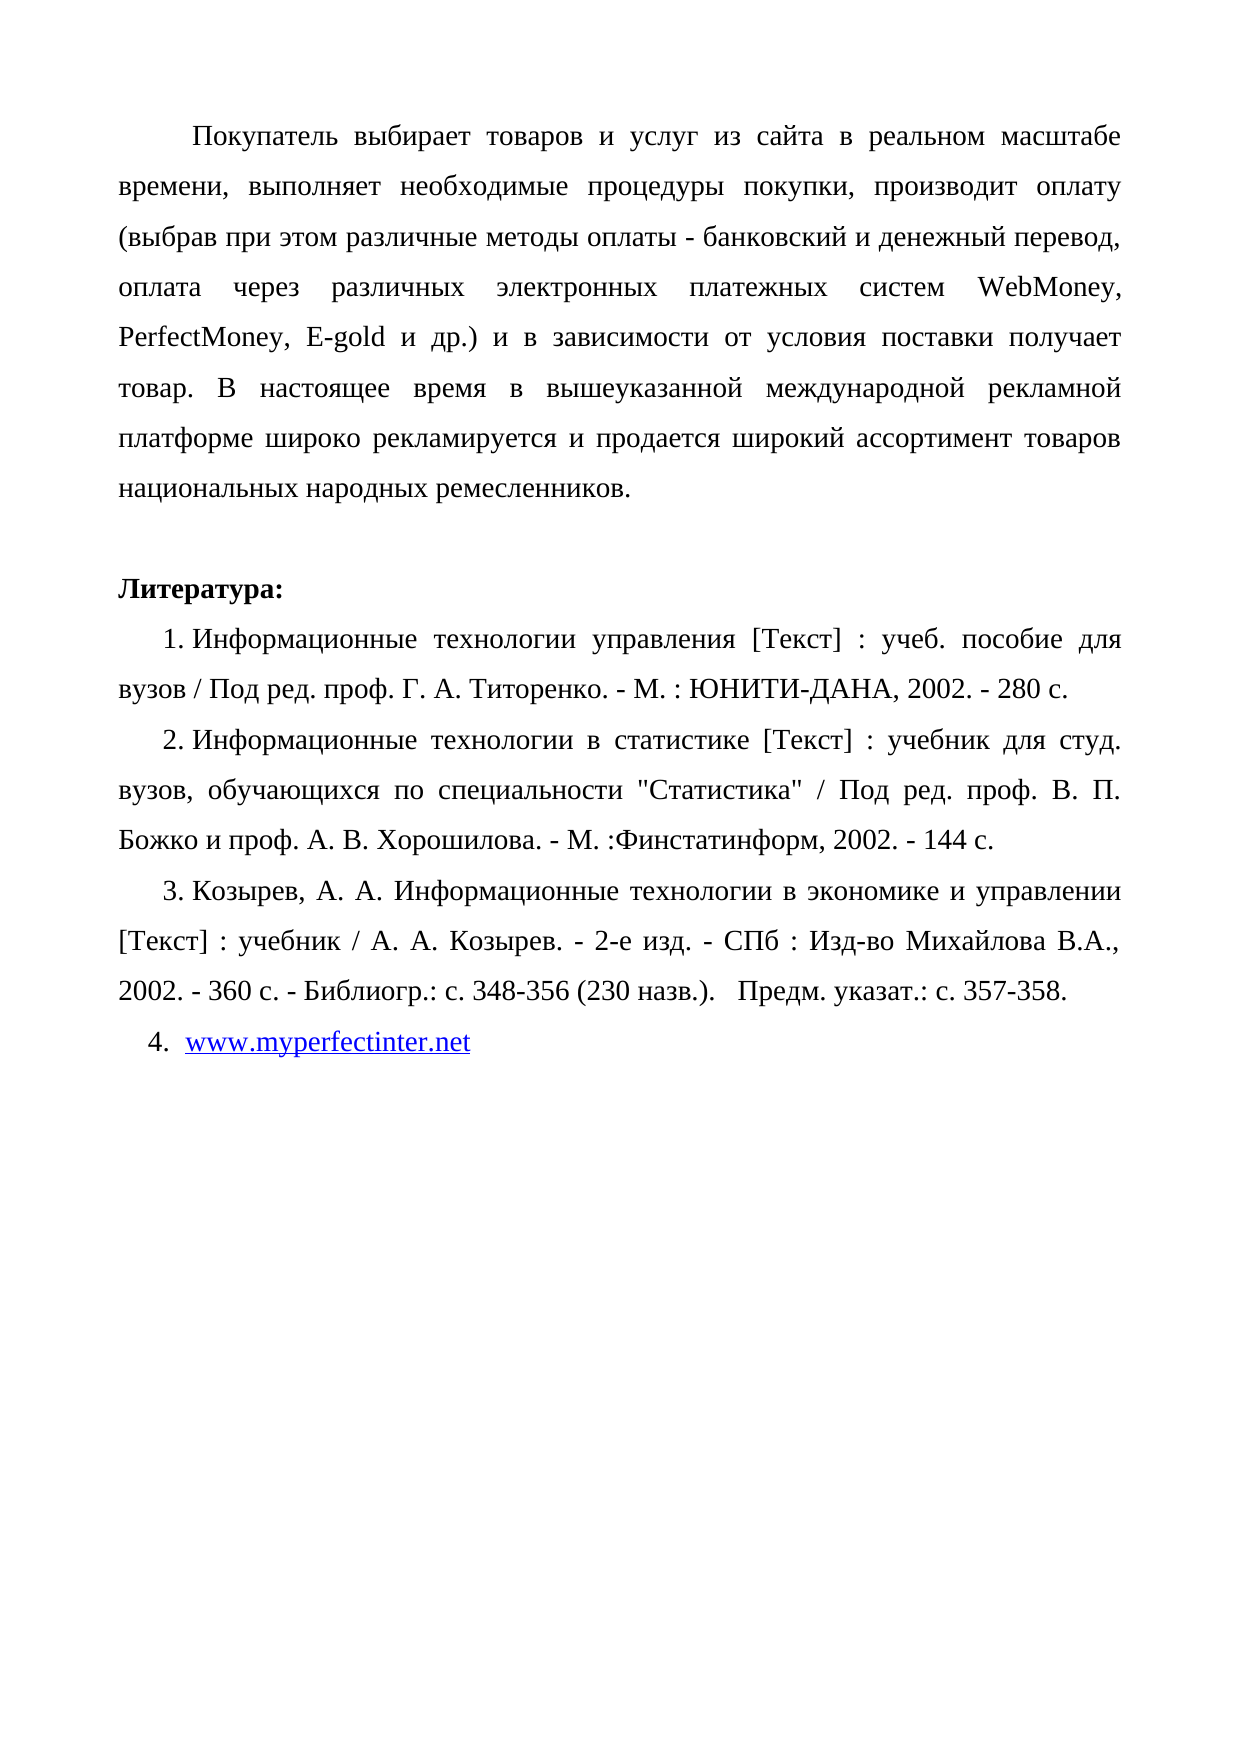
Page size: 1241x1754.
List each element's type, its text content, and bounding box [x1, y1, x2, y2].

text Покупатель выбирает товаров и услуг из сайта в реальном масштабе времени, выполняет необходимые процедуры покупки, производит оплату (выбрав при этом различные методы оплаты - банковский и денежный перевод, оплата через различных электронных платежных систем WebMoney, PerfectMoney, E-gold и др.) и в зависимости от условия поставки получает товар. В настоящее время в вышеуказанной международной рекламной платформе широко рекламируется и продается широкий ассортимент товаров национальных народных ремесленников. [118, 118, 1122, 504]
list Информационные технологии управления [Текст] : учеб. пособие для вузов / Под ред. проф. Г. А. Титоренко. - М. : ЮНИТИ-ДАНА, 2002. - 280 с. [118, 621, 1122, 705]
list Козырев, А. А. Информационные технологии в экономике и управлении [Текст] : учебник / А. А. Козырев. - 2-е изд. - СПб : Изд-во Михайлова В.А., 2002. - 360 с. - Библиогр.: с. 348-356 (230 назв.). Предм. указат.: с. 357-358. [118, 873, 1122, 1007]
list Информационные технологии в статистике [Текст] : учебник для студ. вузов, обучающихся по специальности "Статистика" / Под ред. проф. В. П. Божко и проф. А. В. Хорошилова. - М. :Финстатинформ, 2002. - 144 с. [118, 722, 1122, 856]
text Литература: [118, 571, 1122, 604]
list www.myperfectinter.net [148, 1024, 1122, 1057]
